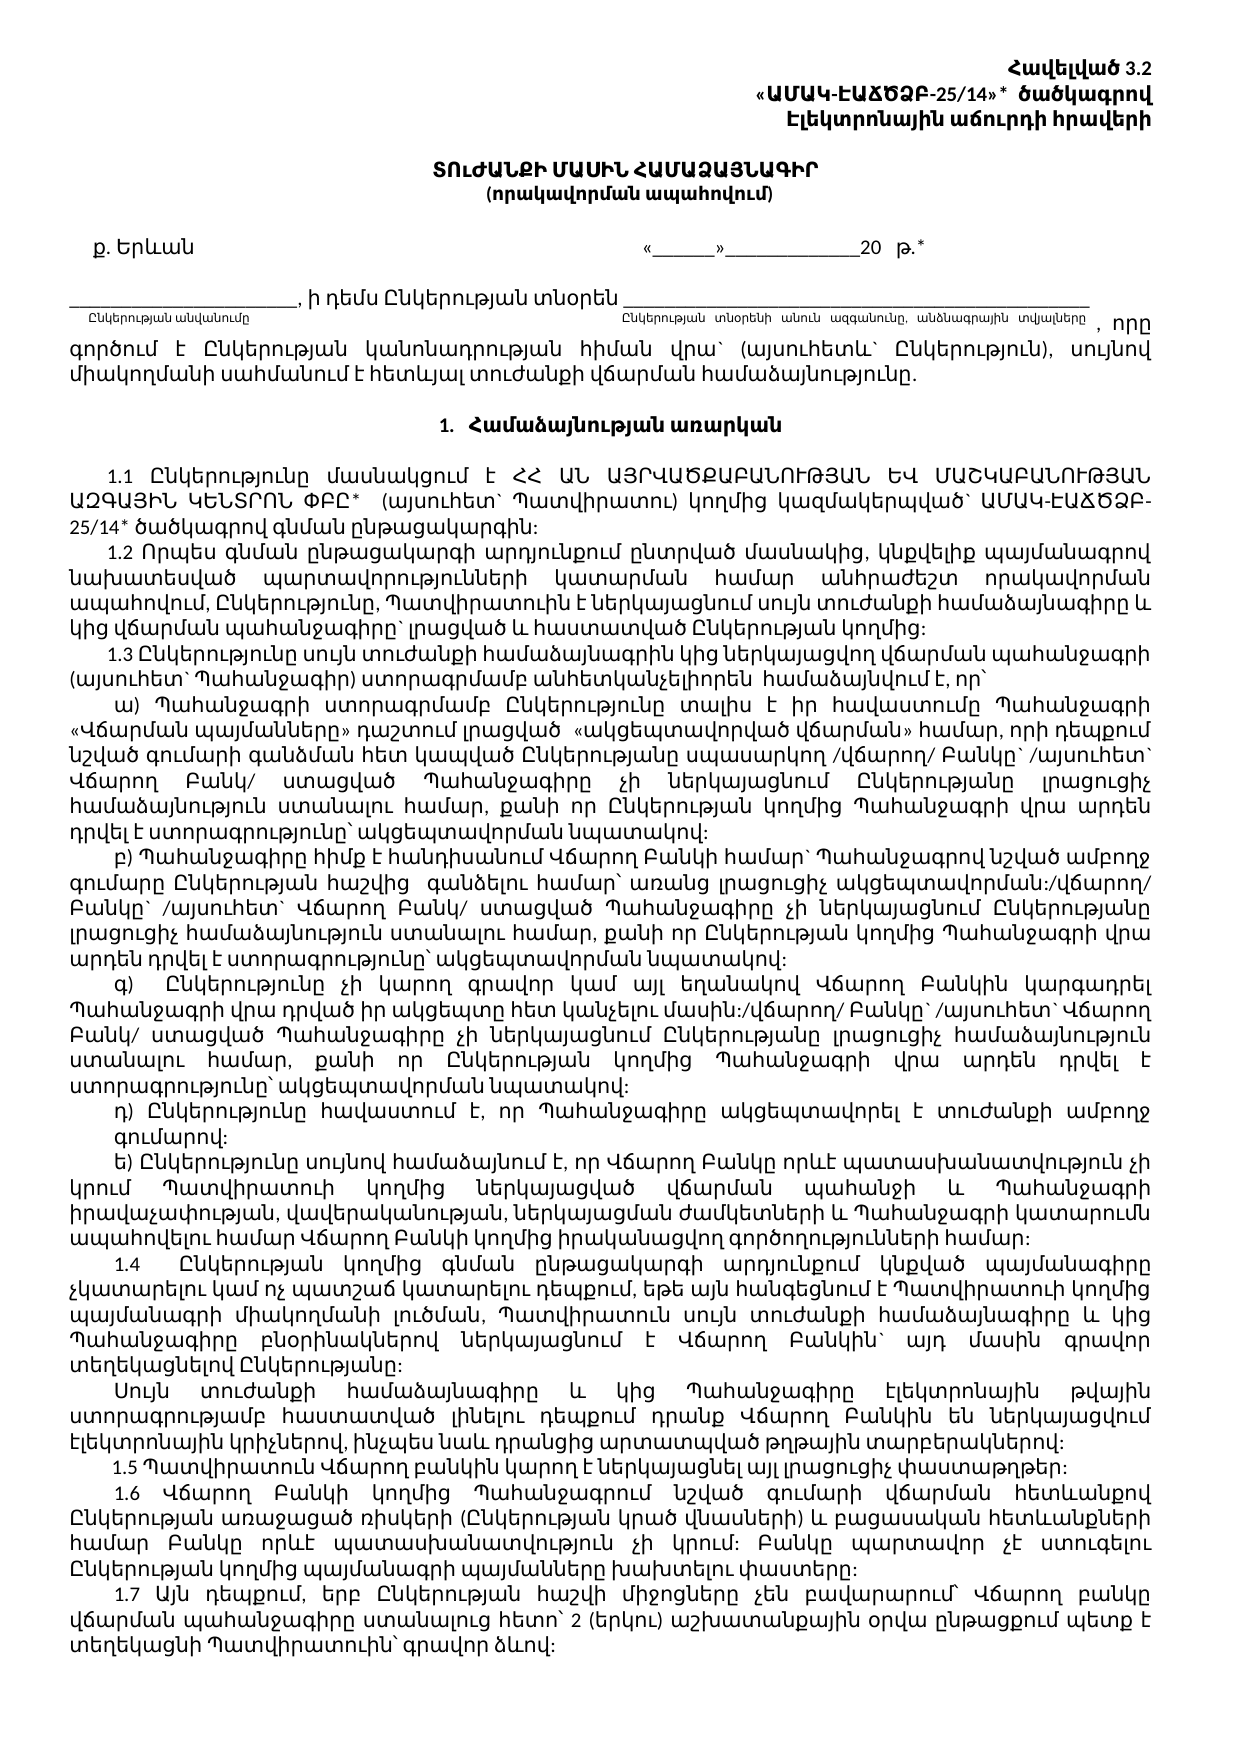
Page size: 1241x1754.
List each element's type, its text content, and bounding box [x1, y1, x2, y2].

text Հավելված 3.2 [69, 56, 1152, 81]
text բ) Պահանջագիրը հիմք է հանդիսանում Վճարող Բանկի համար` Պահանջագրով նշված ամբողջ գումարը Ընկերության հաշվից գանձելու համար՝ առանց լրացուցիչ ակցեպտավորման:/վճարող/ Բանկը` /այսուհետ` Վճարող Բանկ/ ստացված Պահանջագիրը չի ներկայացնում Ընկերությանը լրացուցիչ համաձայնություն ստանալու համար, քանի որ Ընկերության կողմից Պահանջագրի վրա արդեն դրվել է ստորագրությունը՝ ակցեպտավորման նպատակով: [69, 844, 1152, 971]
text 1. Համաձայնության առարկան [69, 412, 1152, 438]
text (որակավորման ապահովում) [69, 183, 1152, 206]
text «ԱՄԱԿ-ԷԱՃԾՁԲ-25/14»* ծածկագրով [69, 81, 1152, 106]
text 1.1 Ընկերությունը մասնակցում է ՀՀ ԱՆ ԱՅՐՎԱԾՔԱԲԱՆՈՒԹՅԱՆ ԵՎ ՄԱՇԿԱԲԱՆՈՒԹՅԱՆ ԱԶԳԱՅԻՆ ԿԵՆՏՐՈՆ ՓԲԸ* (այսուհետ` Պատվիրատու) կողմից կազմակերպված` ԱՄԱԿ-ԷԱՃԾՁԲ-25/14* ծածկագրով գնման ընթացակարգին: [69, 463, 1152, 539]
text 1.3 Ընկերությունը սույն տուժանքի համաձայնագրին կից ներկայացվող վճարման պահանջագրի (այսուհետ` Պահանջագիր) ստորագրմամբ անհետկանչելիորեն համաձայնվում է, որ՝ [69, 641, 1152, 692]
text 1.7 Այն դեպքում, երբ Ընկերության հաշվի միջոցները չեն բավարարում՝ Վճարող բանկը վճարման պահանջագիրը ստանալուց հետո՝ 2 (երկու) աշխատանքային օրվա ընթացքում պետք է տեղեկացնի Պատվիրատուին՝ գրավոր ձևով: [69, 1581, 1152, 1658]
text 1.2 Որպես գնման ընթացակարգի արդյունքում ընտրված մասնակից, կնքվելիք պայմանագրով նախատեսված պարտավորությունների կատարման համար անհրաժեշտ որակավորման ապահովում, Ընկերությունը, Պատվիրատուին է ներկայացնում սույն տուժանքի համաձայնագիրը և կից վճարման պահանջագիրը` լրացված և հաստատված Ընկերության կողմից: [69, 539, 1152, 641]
text գ) Ընկերությունը չի կարող գրավոր կամ այլ եղանակով Վճարող Բանկին կարգադրել Պահանջագրի վրա դրված իր ակցեպտը հետ կանչելու մասին:/վճարող/ Բանկը` /այսուհետ` Վճարող Բանկ/ ստացված Պահանջագիրը չի ներկայացնում Ընկերությանը լրացուցիչ համաձայնություն ստանալու համար, քանի որ Ընկերության կողմից Պահանջագրի վրա արդեն դրվել է ստորագրությունը՝ ակցեպտավորման նպատակով: [69, 971, 1152, 1098]
text 1.4 Ընկերության կողմից գնման ընթացակարգի արդյունքում կնքված պայմանագիրը չկատարելու կամ ոչ պատշաճ կատարելու դեպքում, եթե այն հանգեցնում է Պատվիրատուի կողմից պայմանագրի միակողմանի լուծման, Պատվիրատուն սույն տուժանքի համաձայնագիրը և կից Պահանջագիրը բնօրինակներով ներկայացնում է Վճարող Բանկին` այդ մասին գրավոր տեղեկացնելով Ընկերությանը: [69, 1251, 1152, 1378]
text Սույն տուժանքի համաձայնագիրը և կից Պահանջագիրը էլեկտրոնային թվային ստորագրությամբ հաստատված լինելու դեպքում դրանք Վճարող Բանկին են ներկայացվում էլեկտրոնային կրիչներով, ինչպես նաև դրանցից արտատպված թղթային տարբերակներով: [69, 1378, 1152, 1454]
text Ընկերության անվանումը Ընկերության տնօրենի անուն ազգանունը, անձնագրային տվյալները , որը գործում է Ընկերության կանոնադրության հիման վրա` (այսուհետև` Ընկերություն), սույնով միակողմանի սահմանում է հետևյալ տուժանքի վճարման համաձայնությունը. [69, 311, 1152, 387]
text ա) Պահանջագրի ստորագրմամբ Ընկերությունը տալիս է իր հավաստումը Պահանջագրի «Վճարման պայմանները» դաշտում լրացված «ակցեպտավորված վճարման» համար, որի դեպքում նշված գումարի գանձման հետ կապված Ընկերությանը սպասարկող /վճարող/ Բանկը` /այսուհետ` Վճարող Բանկ/ ստացված Պահանջագիրը չի ներկայացնում Ընկերությանը լրացուցիչ համաձայնություն ստանալու համար, քանի որ Ընկերության կողմից Պահանջագրի վրա արդեն դրվել է ստորագրությունը՝ ակցեպտավորման նպատակով: [69, 692, 1152, 844]
text 1.6 Վճարող Բանկի կողմից Պահանջագրում նշված գումարի վճարման հետևանքով Ընկերության առաջացած ռիսկերի (Ընկերության կրած վնասների) և բացասական հետևանքների համար Բանկը որևէ պատասխանատվություն չի կրում: Բանկը պարտավոր չէ ստուգելու Ընկերության կողմից պայմանագրի պայմանները խախտելու փաստերը: [69, 1480, 1152, 1581]
text ______________________, ի դեմս Ընկերության տնօրեն _____________________________________________ [69, 285, 1152, 311]
text ՏՈւԺԱՆՔԻ ՄԱՍԻՆ ՀԱՄԱՁԱՅՆԱԳԻՐ [69, 157, 1152, 183]
text 1.5 Պատվիրատուն Վճարող բանկին կարող է ներկայացնել այլ լրացուցիչ փաստաթղթեր: [69, 1454, 1152, 1480]
text դ) Ընկերությունը հավաստում է, որ Պահանջագիրը ակցեպտավորել է տուժանքի ամբողջ գումարով: [113, 1098, 1152, 1149]
text ք. Երևան «______»_____________20 թ.* [69, 234, 1152, 260]
text Էլեկտրոնային աճուրդի հրավերի [69, 106, 1152, 132]
text ե) Ընկերությունը սույնով համաձայնում է, որ Վճարող Բանկը որևէ պատասխանատվություն չի կրում Պատվիրատուի կողմից ներկայացված վճարման պահանջի և Պահանջագրի իրավաչափության, վավերականության, ներկայացման ժամկետների և Պահանջագրի կատարումն ապահովելու համար Վճարող Բանկի կողմից իրականացվող գործողությունների համար: [69, 1149, 1152, 1251]
